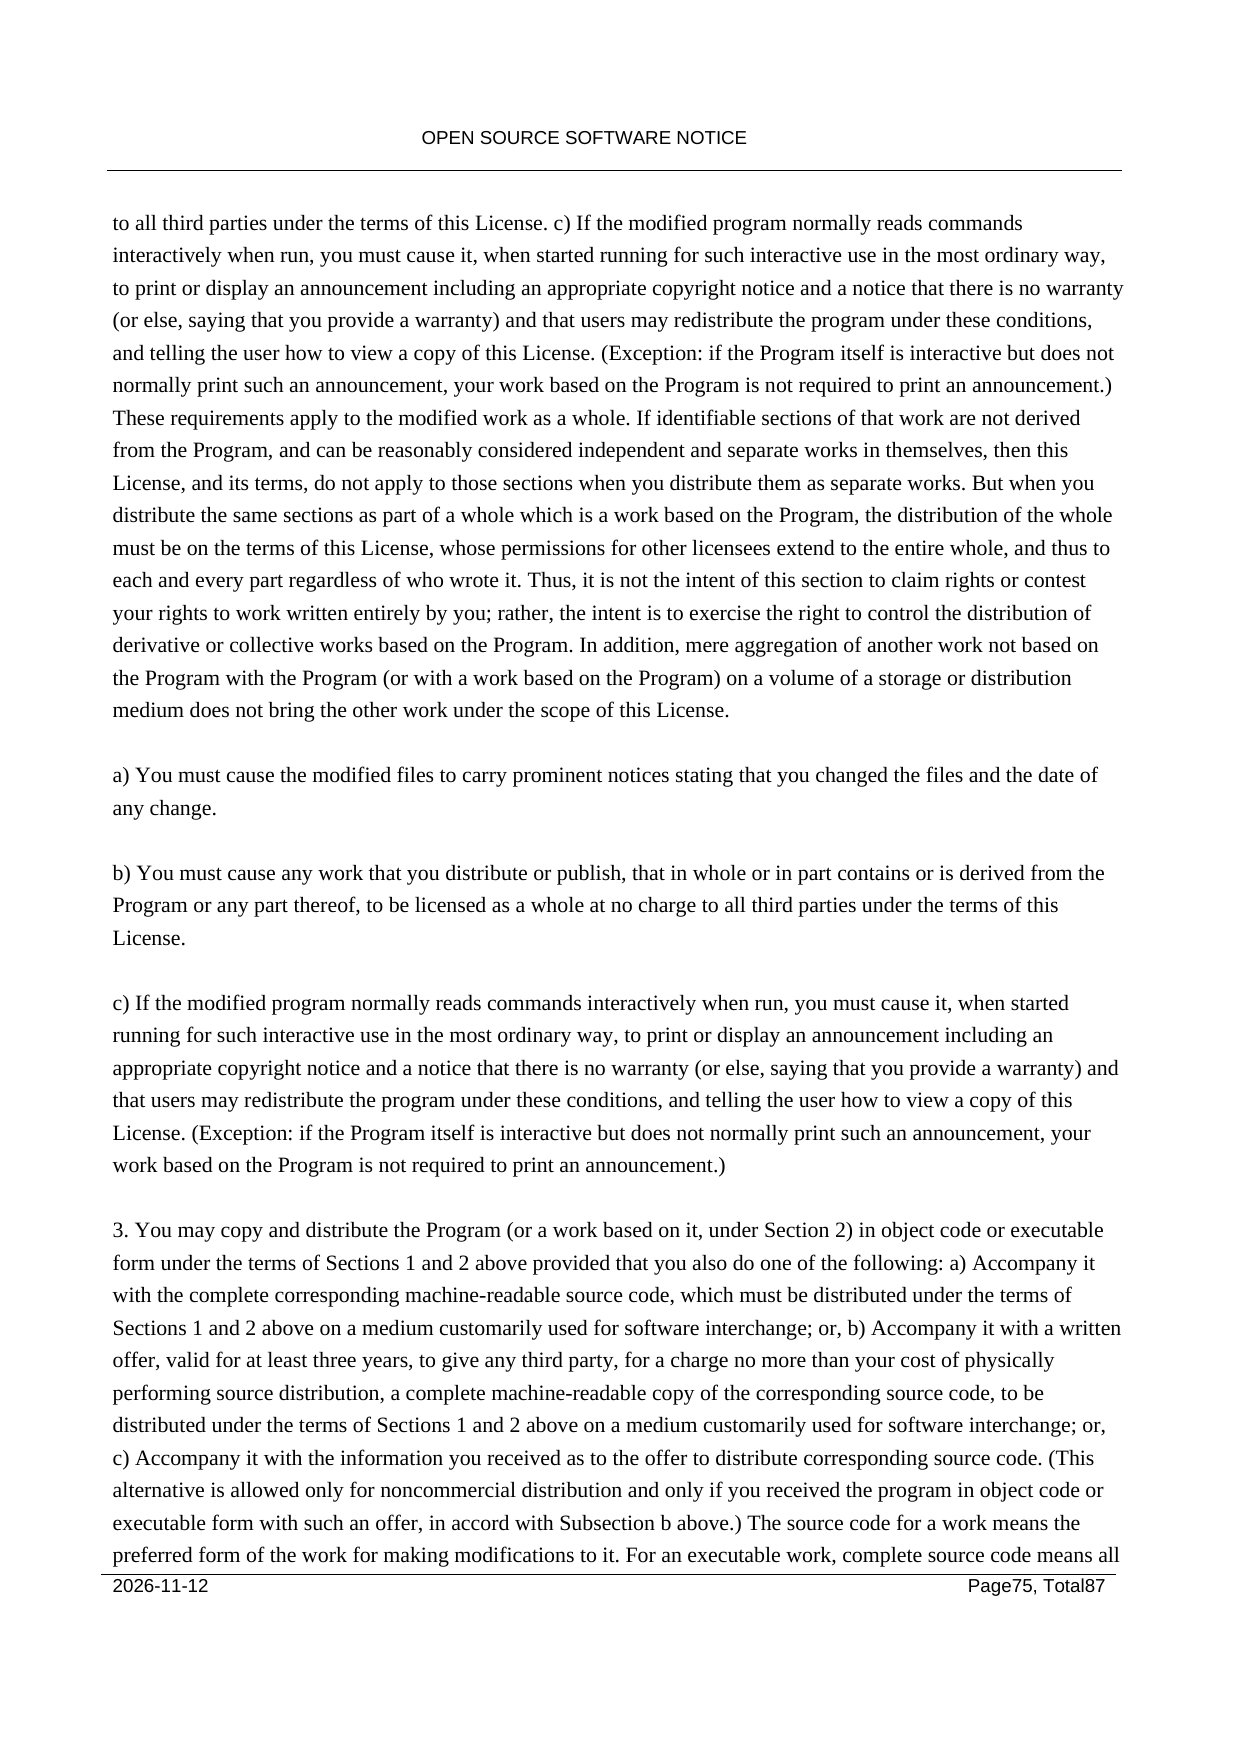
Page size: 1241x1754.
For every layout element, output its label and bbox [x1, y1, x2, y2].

text [112, 206, 1128, 1571]
